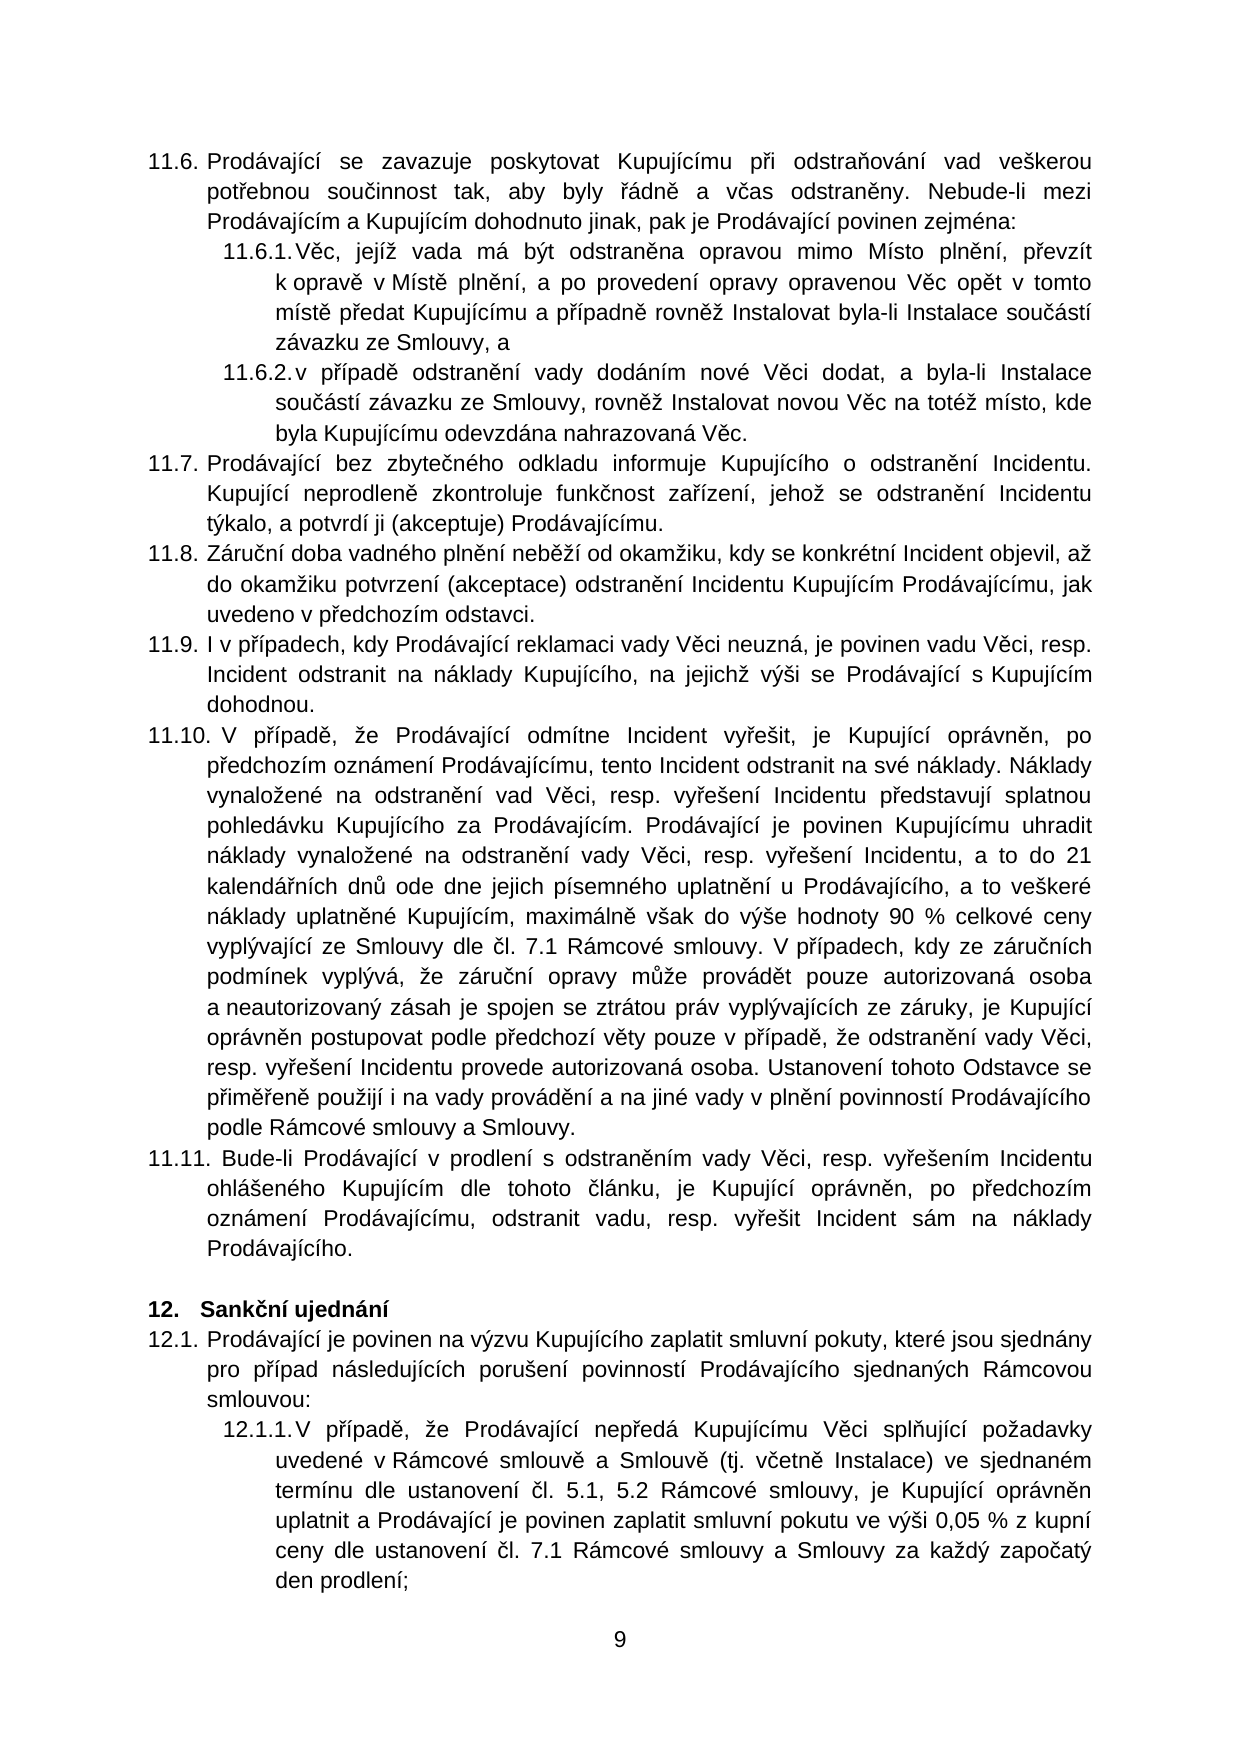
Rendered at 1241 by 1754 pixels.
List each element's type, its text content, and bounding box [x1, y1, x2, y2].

list Záruční doba vadného plnění neběží od okamžiku, kdy se konkrétní Incident objevil, až do okamžiku potvrzení (akceptace) odstranění Incidentu Kupujícím Prodávajícímu, jak uvedeno v předchozím odstavci. [148, 540, 1093, 627]
list Prodávající se zavazuje poskytovat Kupujícímu při odstraňování vad veškerou potřebnou součinnost tak, aby byly řádně a včas odstraněny. Nebude-li mezi Prodávajícím a Kupujícím dohodnuto jinak, pak je Prodávající povinen zejména: [148, 148, 1093, 234]
list V případě, že Prodávající odmítne Incident vyřešit, je Kupující oprávněn, po předchozím oznámení Prodávajícímu, tento Incident odstranit na své náklady. Náklady vynaložené na odstranění vad Věci, resp. vyřešení Incidentu představují splatnou pohledávku Kupujícího za Prodávajícím. Prodávající je povinen Kupujícímu uhradit náklady vynaložené na odstranění vady Věci, resp. vyřešení Incidentu, a to do 21 kalendářních dnů ode dne jejich písemného uplatnění u Prodávajícího, a to veškeré náklady uplatněné Kupujícím, maximálně však do výše hodnoty 90 % celkové ceny vyplývající ze Smlouvy dle čl. 7.1 Rámcové smlouvy. V případech, kdy ze záručních podmínek vyplývá, že záruční opravy může provádět pouze autorizovaná osoba a neautorizovaný zásah je spojen se ztrátou práv vyplývajících ze záruky, je Kupující oprávněn postupovat podle předchozí věty pouze v případě, že odstranění vady Věci, resp. vyřešení Incidentu provede autorizovaná osoba. Ustanovení tohoto Odstavce se přiměřeně použijí i na vady provádění a na jiné vady v plnění povinností Prodávajícího podle Rámcové smlouvy a Smlouvy. [148, 722, 1093, 1141]
list I v případech, kdy Prodávající reklamaci vady Věci neuzná, je povinen vadu Věci, resp. Incident odstranit na náklady Kupujícího, na jejichž výši se Prodávající s Kupujícím dohodnou. [148, 631, 1093, 718]
list V případě, že Prodávající nepředá Kupujícímu Věci splňující požadavky uvedené v Rámcové smlouvě a Smlouvě (tj. včetně Instalace) ve sjednaném termínu dle ustanovení čl. 5.1, 5.2 Rámcové smlouvy, je Kupující oprávněn uplatnit a Prodávající je povinen zaplatit smluvní pokutu ve výši 0,05 % z kupní ceny dle ustanovení čl. 7.1 Rámcové smlouvy a Smlouvy za každý započatý den prodlení; [223, 1416, 1093, 1594]
list Prodávající bez zbytečného odkladu informuje Kupujícího o odstranění Incidentu. Kupující neprodleně zkontroluje funkčnost zařízení, jehož se odstranění Incidentu týkalo, a potvrdí ji (akceptuje) Prodávajícímu. [148, 450, 1093, 536]
list v případě odstranění vady dodáním nové Věci dodat, a byla-li Instalace součástí závazku ze Smlouvy, rovněž Instalovat novou Věc na totéž místo, kde byla Kupujícímu odevzdána nahrazovaná Věc. [223, 359, 1093, 446]
list Věc, jejíž vada má být odstraněna opravou mimo Místo plnění, převzít k opravě v Místě plnění, a po provedení opravy opravenou Věc opět v tomto místě předat Kupujícímu a případně rovněž Instalovat byla-li Instalace součástí závazku ze Smlouvy, a [223, 238, 1093, 355]
list Sankční ujednání [148, 1296, 1093, 1322]
list Prodávající je povinen na výzvu Kupujícího zaplatit smluvní pokuty, které jsou sjednány pro případ následujících porušení povinností Prodávajícího sjednaných Rámcovou smlouvou: [148, 1326, 1093, 1412]
list Bude-li Prodávající v prodlení s odstraněním vady Věci, resp. vyřešením Incidentu ohlášeného Kupujícím dle tohoto článku, je Kupující oprávněn, po předchozím oznámení Prodávajícímu, odstranit vadu, resp. vyřešit Incident sám na náklady Prodávajícího. [148, 1144, 1093, 1261]
